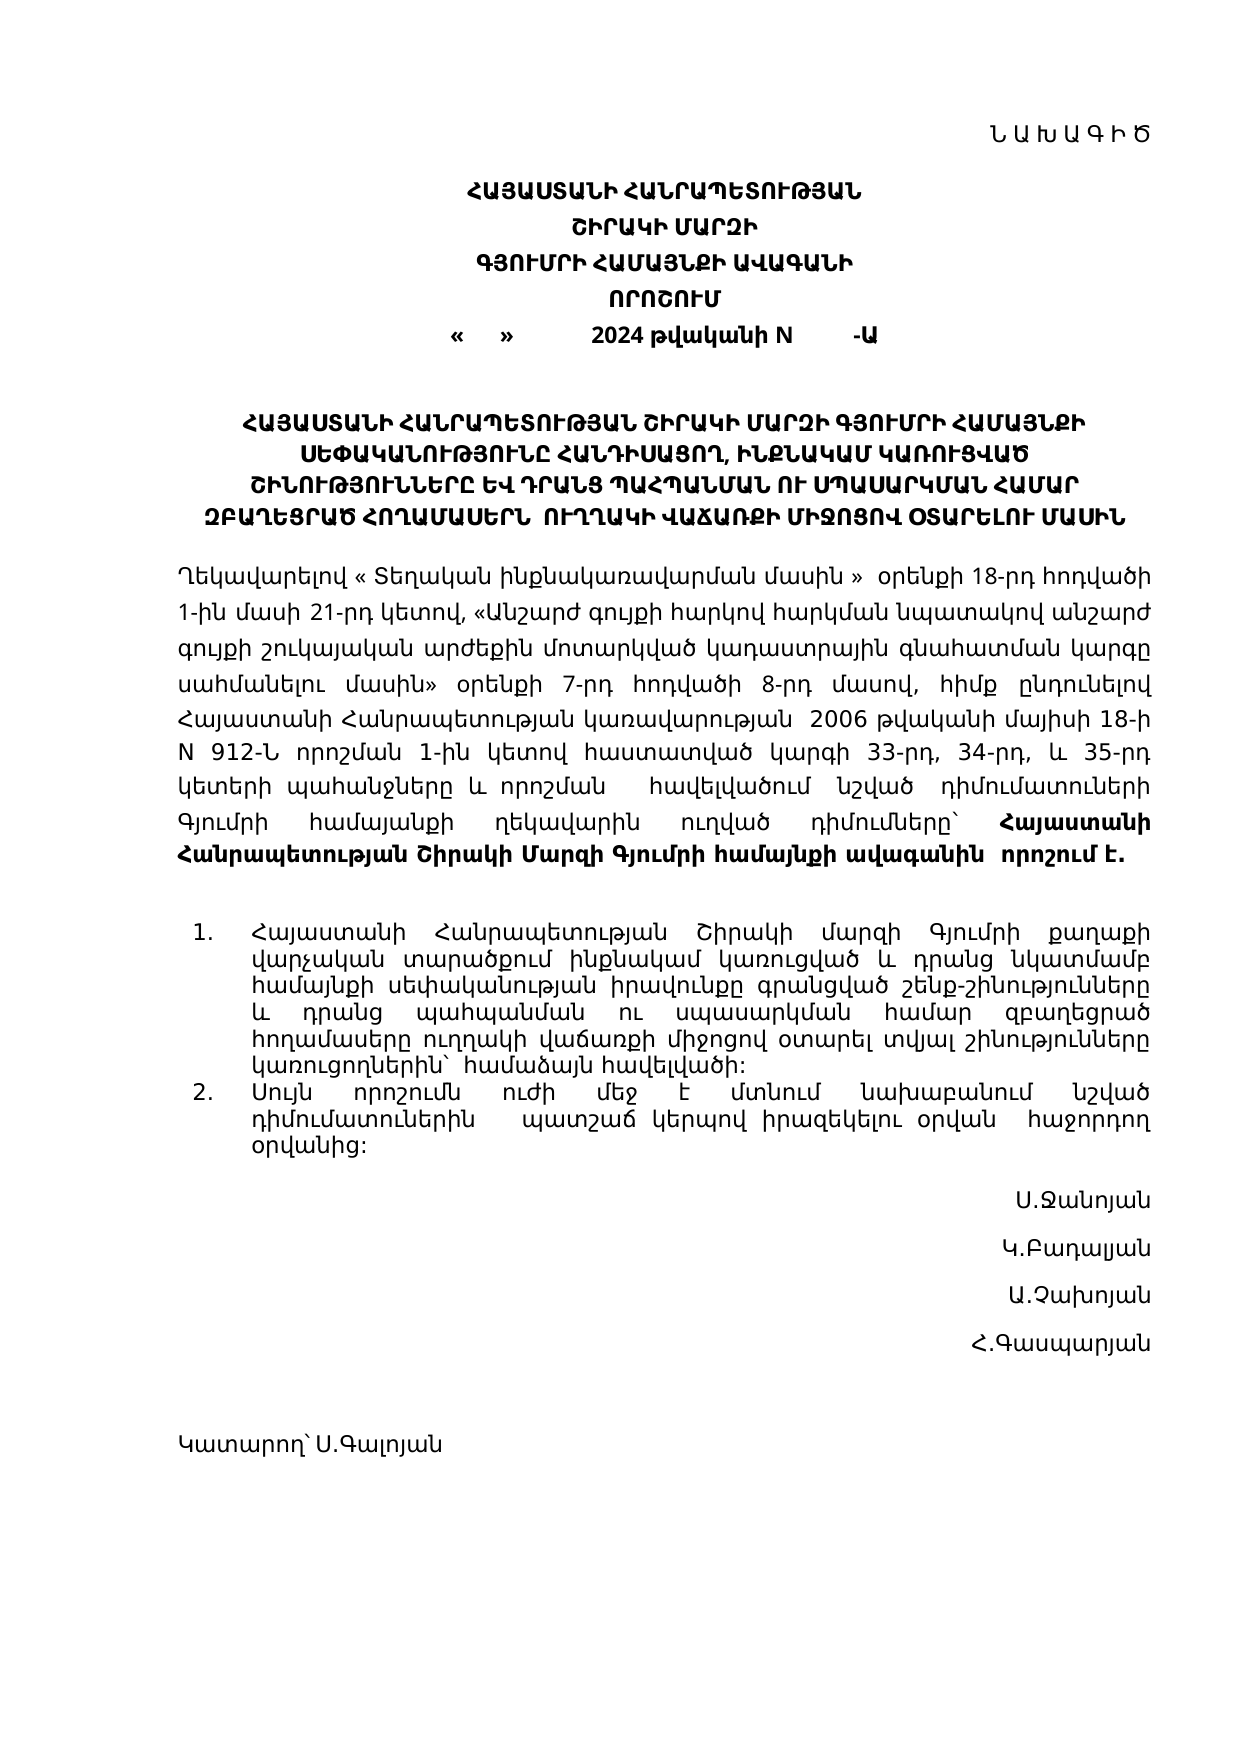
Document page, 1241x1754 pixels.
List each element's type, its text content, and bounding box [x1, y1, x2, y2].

text Ա․Չախոյան [177, 1282, 1152, 1309]
text Ս․Ջանոյան [177, 1187, 1152, 1214]
text ՀԱՅԱՍՏԱՆԻ ՀԱՆՐԱՊԵՏՈՒԹՅԱՆ [177, 175, 1152, 206]
text Կ․Բադալյան [177, 1235, 1152, 1261]
list Հայաստանի Հանրապետության Շիրակի մարզի Գյումրի քաղաքի վարչական տարածքում ինքնակամ կառուցված և դրանց նկատմամբ համայնքի սեփականության իրավունքը գրանցված շենք-շինությունները և դրանց պահպանման ու սպասարկման համար զբաղեցրած հողամասերը ուղղակի վաճառքի միջոցով օտարել տվյալ շինությունները կառուցողներին՝ համաձայն հավելվածի: [192, 919, 1152, 1079]
text Ղեկավարելով « Տեղական ինքնակառավարման մասին » օրենքի 18-րդ հոդվածի 1-ին մասի 21-րդ կետով, «Անշարժ գույքի հարկով հարկման նպատակով անշարժ գույքի շուկայական արժեքին մոտարկված կադաստրային գնահատման կարգը սահմանելու մասին» oրենքի 7-րդ հոդվածի 8-րդ մասով, հիմք ընդունելով Հայաստանի Հանրապետության կառավարության 2006 թվականի մայիսի 18-ի N 912-Ն որոշման 1-ին կետով հաստատված կարգի 33-րդ, 34-րդ, և 35-րդ կետերի պահանջները և որոշման հավելվածում նշված դիմումատուների Գյումրի համայանքի ղեկավարին ուղված դիմումները՝ Հայաստանի Հանրապետության Շիրակի Մարզի Գյումրի համայնքի ավագանին որոշում է. [177, 560, 1152, 868]
list Սույն որոշումն ուժի մեջ է մտնում նախաբանում նշված դիմումատուներին պատշաճ կերպով իրազեկելու օրվան հաջորդող օրվանից: [192, 1079, 1152, 1159]
text ՀԱՅԱՍՏԱՆԻ ՀԱՆՐԱՊԵՏՈՒԹՅԱՆ ՇԻՐԱԿԻ ՄԱՐԶԻ ԳՅՈՒՄՐԻ ՀԱՄԱՅՆՔԻ ՍԵՓԱԿԱՆՈՒԹՅՈՒՆԸ ՀԱՆԴԻՍԱՑՈՂ, ԻՆՔՆԱԿԱՄ ԿԱՌՈՒՑՎԱԾ [177, 407, 1152, 469]
text ՈՐՈՇՈՒՄ [177, 283, 1152, 314]
text ՇԻՐԱԿԻ ՄԱՐԶԻ [177, 211, 1152, 242]
text Ն Ա Խ Ա Գ Ի Ծ [177, 118, 1152, 149]
text ԳՅՈՒՄՐԻ ՀԱՄԱՅՆՔԻ ԱՎԱԳԱՆԻ [177, 247, 1152, 278]
text ՇԻՆՈՒԹՅՈՒՆՆԵՐԸ ԵՎ ԴՐԱՆՑ ՊԱՀՊԱՆՄԱՆ ՈՒ ՍՊԱՍԱՐԿՄԱՆ ՀԱՄԱՐ ԶԲԱՂԵՑՐԱԾ ՀՈՂԱՄԱՍԵՐՆ ՈՒՂՂԱԿԻ ՎԱՃԱՌՔԻ ՄԻՋՈՑՈՎ ՕՏԱՐԵԼՈՒ ՄԱՍԻՆ [177, 469, 1152, 532]
text « » 2024 թվականի N -Ա [177, 319, 1152, 350]
text Հ․Գասպարյան [177, 1330, 1152, 1356]
text Կատարող՝ Ս․Գալոյան [177, 1430, 1152, 1458]
